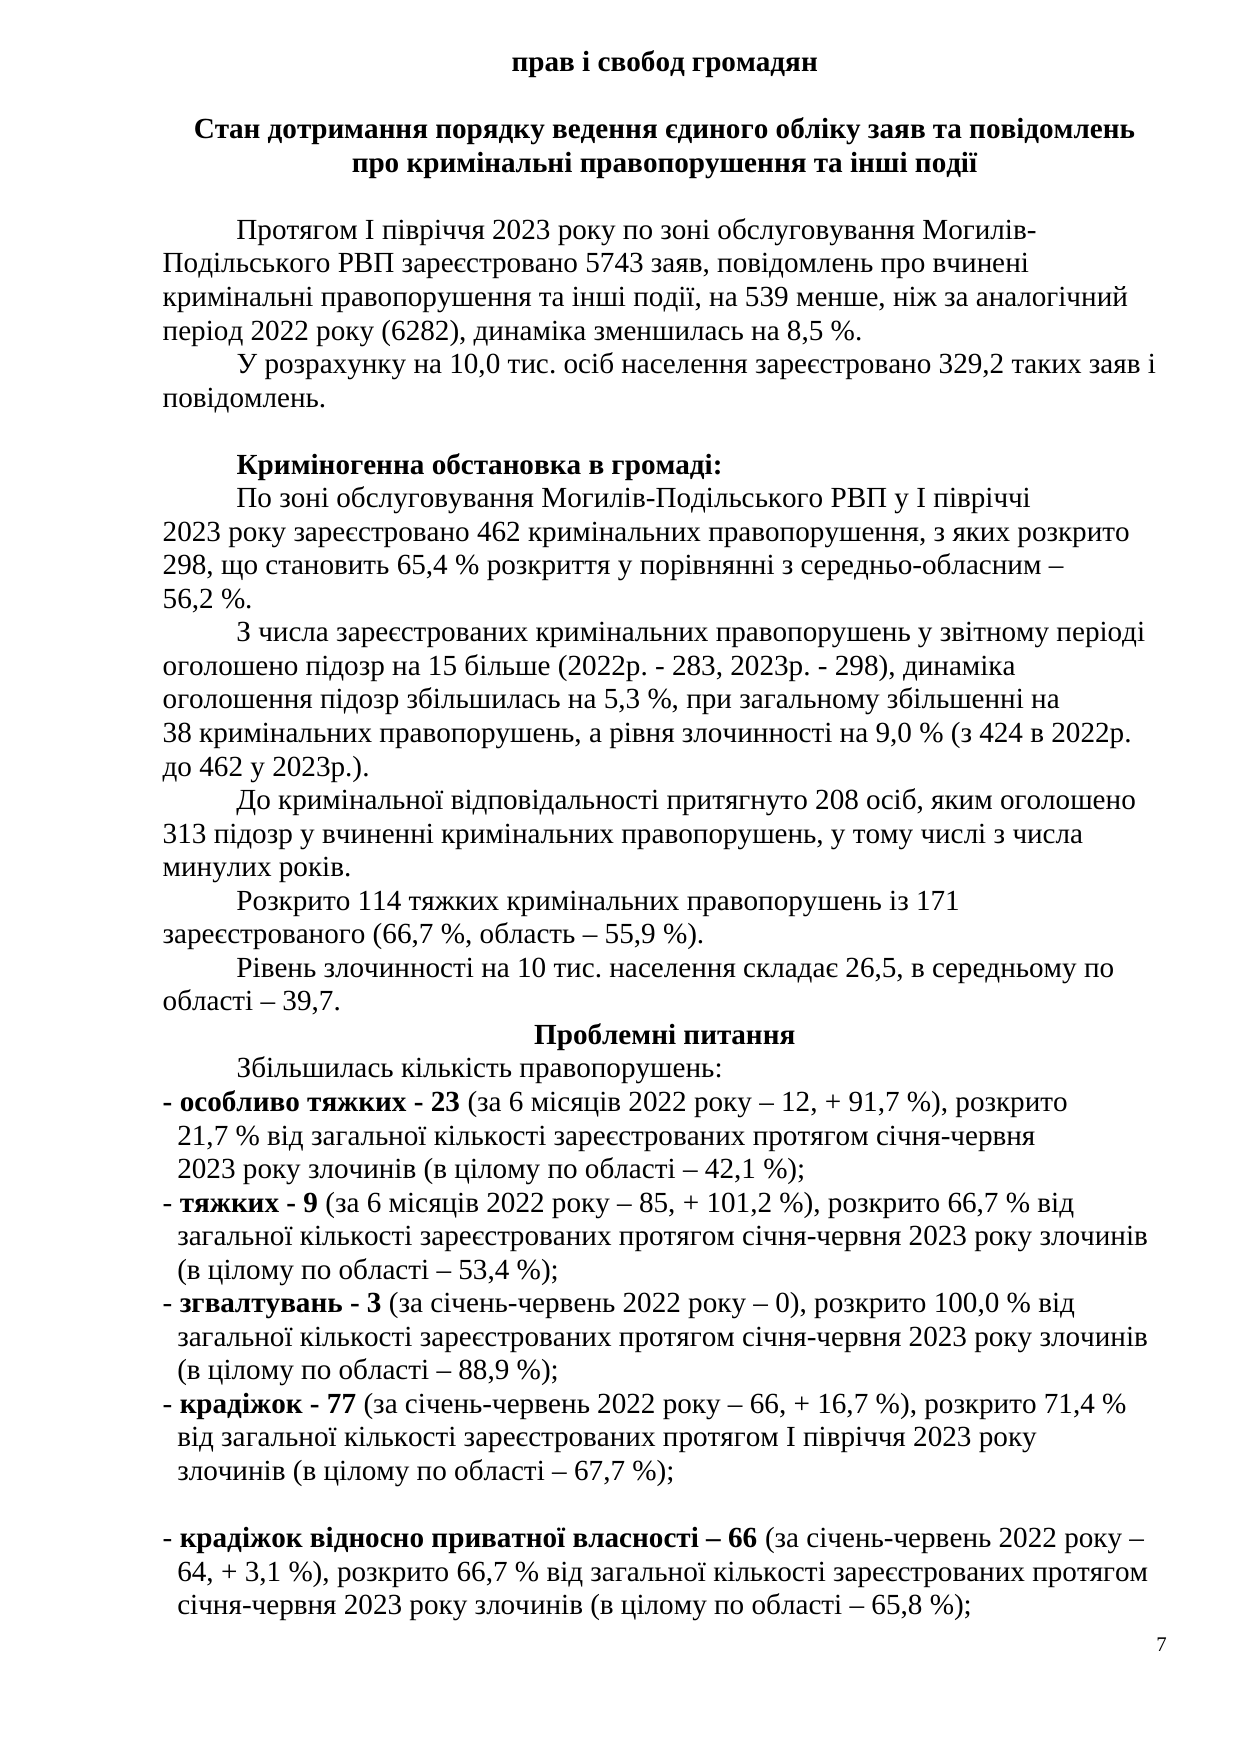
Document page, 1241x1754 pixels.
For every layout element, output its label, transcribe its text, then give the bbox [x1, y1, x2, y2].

text До кримінальної відповідальності притягнуто 208 осіб, яким оголошено 313 підозр у вчиненні кримінальних правопорушень, у тому числі з числа минулих років. [162, 782, 1167, 883]
text У розрахунку на 10,0 тис. осіб населення зареєстровано 329,2 таких заяв і повідомлень. [162, 346, 1167, 413]
text По зоні обслуговування Могилів-Подільського РВП у І півріччі [162, 480, 1167, 514]
text 2023 року зареєстровано 462 кримінальних правопорушення, з яких розкрито 298, що становить 65,4 % розкриття у порівнянні з середньо-обласним – [162, 514, 1167, 581]
text прав і свобод громадян [162, 44, 1167, 78]
text - згвалтувань - 3 (за січень-червень 2022 року – 0), розкрито 100,0 % від [162, 1285, 1167, 1319]
text злочинів (в цілому по області – 67,7 %); [162, 1453, 1167, 1487]
text 64, + 3,1 %), розкрито 66,7 % від загальної кількості зареєстрованих протягом [162, 1554, 1167, 1587]
text від загальної кількості зареєстрованих протягом І півріччя 2023 року [162, 1419, 1167, 1453]
text - тяжких - 9 (за 6 місяців 2022 року – 85, + 101,2 %), розкрито 66,7 % від [162, 1185, 1167, 1218]
text Розкрито 114 тяжких кримінальних правопорушень із 171 зареєстрованого (66,7 %, область – 55,9 %). [162, 883, 1167, 950]
text 2023 року злочинів (в цілому по області – 42,1 %); [162, 1151, 1167, 1185]
text Проблемні питання [162, 1017, 1167, 1051]
text Стан дотримання порядку ведення єдиного обліку заяв та повідомлень [162, 111, 1167, 145]
text загальної кількості зареєстрованих протягом січня-червня 2023 року злочинів [162, 1218, 1167, 1252]
text - особливо тяжких - 23 (за 6 місяців 2022 року – 12, + 91,7 %), розкрито [162, 1084, 1167, 1118]
text (в цілому по області – 53,4 %); [162, 1252, 1167, 1285]
text - крадіжок - 77 (за січень-червень 2022 року – 66, + 16,7 %), розкрито 71,4 % [162, 1386, 1167, 1419]
text - крадіжок відносно приватної власності – 66 (за січень-червень 2022 року – [162, 1520, 1167, 1554]
text З числа зареєстрованих кримінальних правопорушень у звітному періоді оголошено підозр на 15 більше (2022р. - 283, 2023р. - 298), динаміка оголошення підозр збільшилась на 5,3 %, при загальному збільшенні на [162, 614, 1167, 715]
text загальної кількості зареєстрованих протягом січня-червня 2023 року злочинів [162, 1319, 1167, 1352]
text 38 кримінальних правопорушень, а рівня злочинності на 9,0 % (з 424 в 2022р. до 462 у 2023р.). [162, 715, 1167, 782]
text Рівень злочинності на 10 тис. населення складає 26,5, в середньому по області – 39,7. [162, 950, 1167, 1017]
text Криміногенна обстановка в громаді: [162, 447, 1167, 480]
text про кримінальні правопорушення та інші події [162, 145, 1167, 178]
text Збільшилась кількість правопорушень: [162, 1051, 1167, 1084]
text (в цілому по області – 88,9 %); [162, 1352, 1167, 1386]
text Протягом І півріччя 2023 року по зоні обслуговування Могилів-Подільського РВП зареєстровано 5743 заяв, повідомлень про вчинені кримінальні правопорушення та інші події, на 539 менше, ніж за аналогічний період 2022 року (6282), динаміка зменшилась на 8,5 %. [162, 212, 1167, 346]
text січня-червня 2023 року злочинів (в цілому по області – 65,8 %); [162, 1587, 1167, 1621]
text 56,2 %. [162, 581, 1167, 614]
text 21,7 % від загальної кількості зареєстрованих протягом січня-червня [162, 1118, 1167, 1151]
